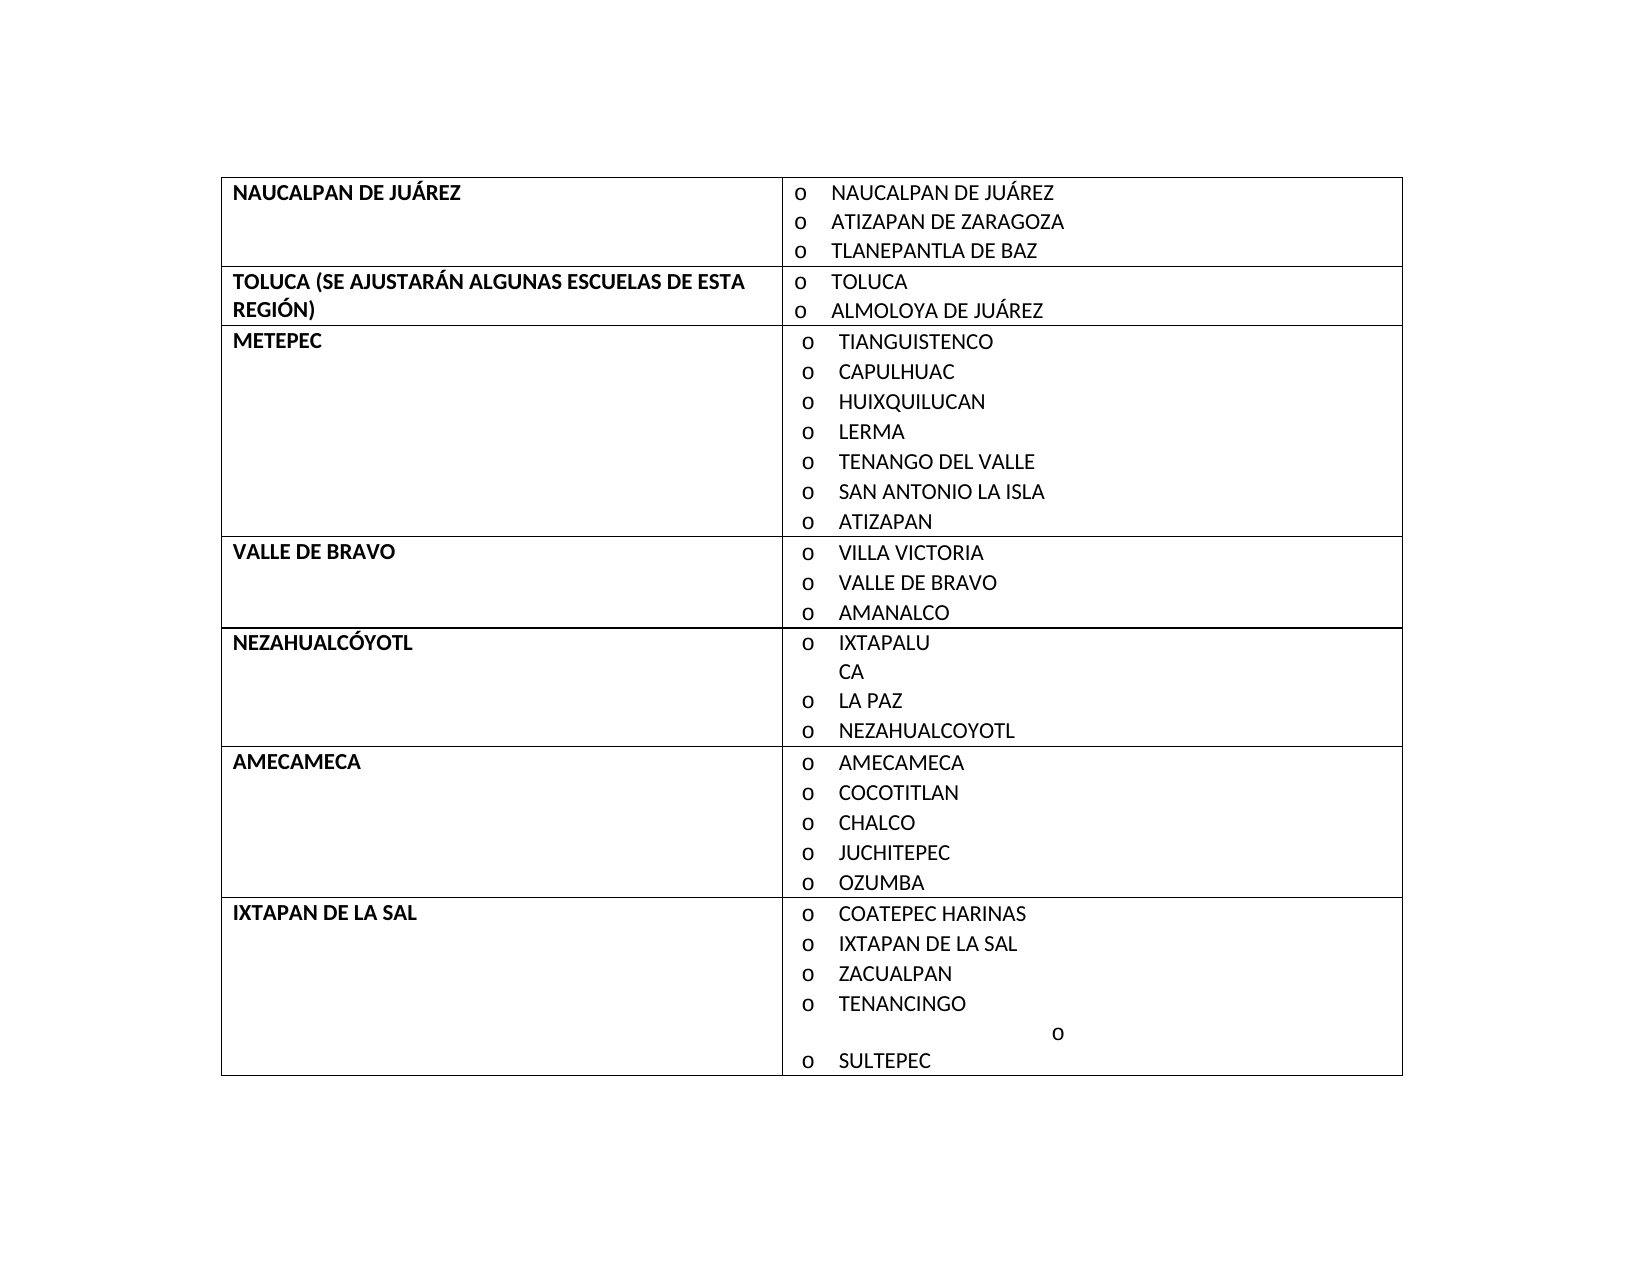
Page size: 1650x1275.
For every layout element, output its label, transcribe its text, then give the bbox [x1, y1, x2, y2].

table_cell NAUCALPAN DE JUÁREZ [222, 178, 782, 266]
table_cell NAUCALPAN DE JUÁREZ ATIZAPAN DE ZARAGOZA TLANEPANTLA DE BAZ [783, 178, 1402, 266]
table_cell AMECAMECA [222, 747, 782, 897]
table_cell IXTAPAN DE LA SAL [222, 898, 782, 1075]
table_cell TOLUCA ALMOLOYA DE JUÁREZ [783, 267, 1402, 325]
table_cell TOLUCA (SE AJUSTARÁN ALGUNAS ESCUELAS DE ESTA REGIÓN) [222, 267, 782, 325]
table_cell [783, 747, 1402, 897]
table_cell VALLE DE BRAVO [222, 537, 782, 627]
table_cell METEPEC [222, 326, 782, 536]
table_cell [783, 898, 1402, 1075]
table_cell [783, 537, 1402, 627]
table_cell NEZAHUALCÓYOTL [222, 629, 782, 746]
table_cell [783, 629, 1402, 746]
table_cell [783, 326, 1402, 536]
